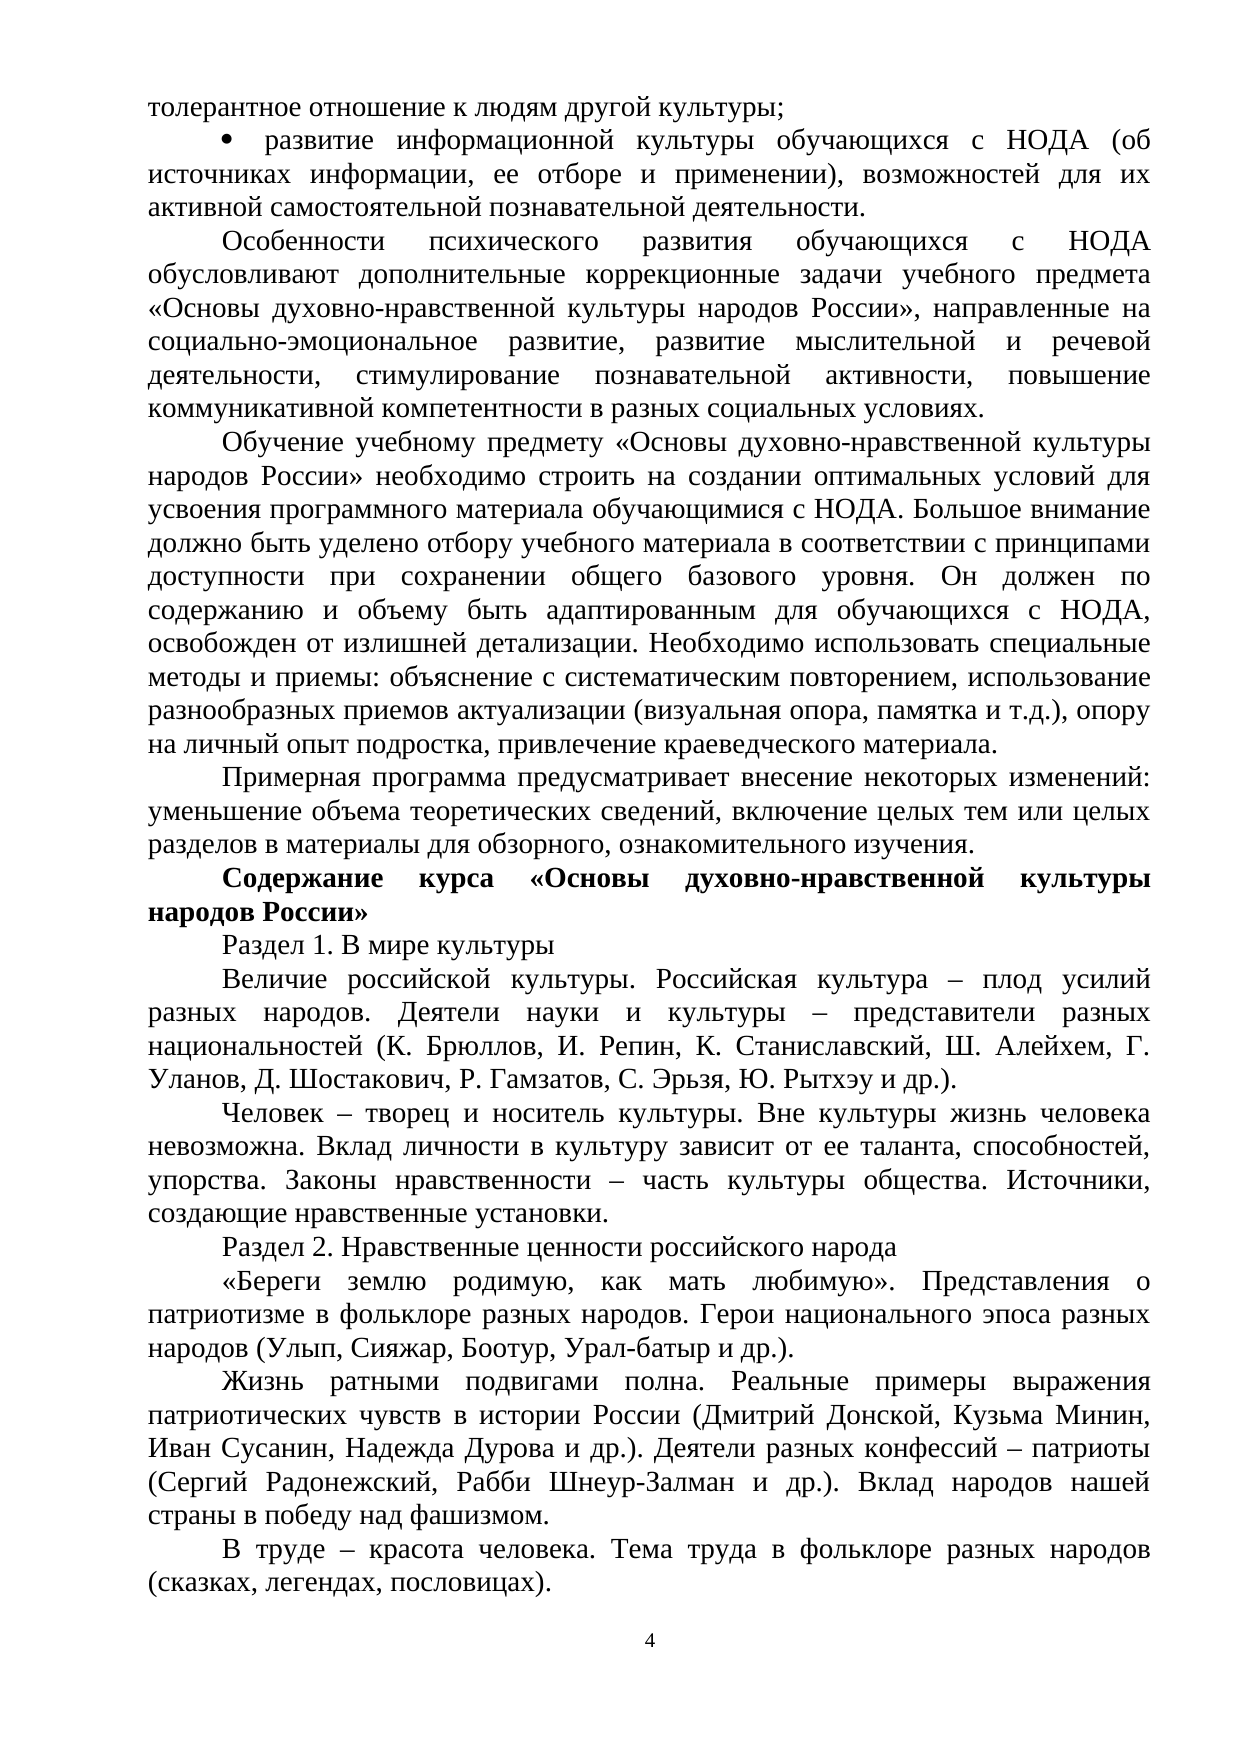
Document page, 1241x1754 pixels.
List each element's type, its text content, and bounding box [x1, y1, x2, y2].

list Особенности психического развития обучающихся с НОДА обусловливают дополнительные коррекционные задачи учебного предмета «Основы духовно-нравственной культуры народов России», направленные на социально-эмоциональное развитие, развитие мыслительной и речевой деятельности, стимулирование познавательной активности, повышение коммуникативной компетентности в разных социальных условиях. [148, 223, 1152, 424]
list Жизнь ратными подвигами полна. Реальные примеры выражения патриотических чувств в истории России (Дмитрий Донской, Кузьма Минин, Иван Сусанин, Надежда Дурова и др.). Деятели разных конфессий – патриоты (Сергий Радонежский, Рабби Шнеур-Залман и др.). Вклад народов нашей страны в победу над фашизмом. [148, 1363, 1152, 1531]
list В труде – красота человека. Тема труда в фольклоре разных народов (сказках, легендах, пословицах). [148, 1531, 1152, 1598]
list Раздел 1. В мире культуры [148, 927, 1152, 961]
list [148, 89, 1152, 122]
list развитие информационной культуры обучающихся с НОДА (об источниках информации, ее отборе и применении), возможностей для их активной самостоятельной познавательной деятельности. [148, 122, 1152, 223]
list Содержание курса «Основы духовно-нравственной культуры народов России» [148, 860, 1152, 927]
list Примерная программа предусматривает внесение некоторых изменений: уменьшение объема теоретических сведений, включение целых тем или целых разделов в материалы для обзорного, ознакомительного изучения. [148, 759, 1152, 860]
list Обучение учебному предмету «Основы духовно-нравственной культуры народов России» необходимо строить на создании оптимальных условий для усвоения программного материала обучающимися с НОДА. Большое внимание должно быть уделено отбору учебного материала в соответствии с принципами доступности при сохранении общего базового уровня. Он должен по содержанию и объему быть адаптированным для обучающихся с НОДА, освобожден от излишней детализации. Необходимо использовать специальные методы и приемы: объяснение с систематическим повторением, использование разнообразных приемов актуализации (визуальная опора, памятка и т.д.), опору на личный опыт подростка, привлечение краеведческого материала. [148, 424, 1152, 759]
list Человек – творец и носитель культуры. Вне культуры жизнь человека невозможна. Вклад личности в культуру зависит от ее таланта, способностей, упорства. Законы нравственности – часть культуры общества. Источники, создающие нравственные установки. [148, 1095, 1152, 1229]
list Величие российской культуры. Российская культура – плод усилий разных народов. Деятели науки и культуры – представители разных национальностей (К. Брюллов, И. Репин, К. Станиславский, Ш. Алейхем, Г. Уланов, Д. Шостакович, Р. Гамзатов, С. Эрьзя, Ю. Рытхэу и др.). [148, 961, 1152, 1095]
list Раздел 2. Нравственные ценности российского народа [148, 1229, 1152, 1263]
list «Береги землю родимую, как мать любимую». Представления о патриотизме в фольклоре разных народов. Герои национального эпоса разных народов (Улып, Сияжар, Боотур, Урал-батыр и др.). [148, 1263, 1152, 1363]
